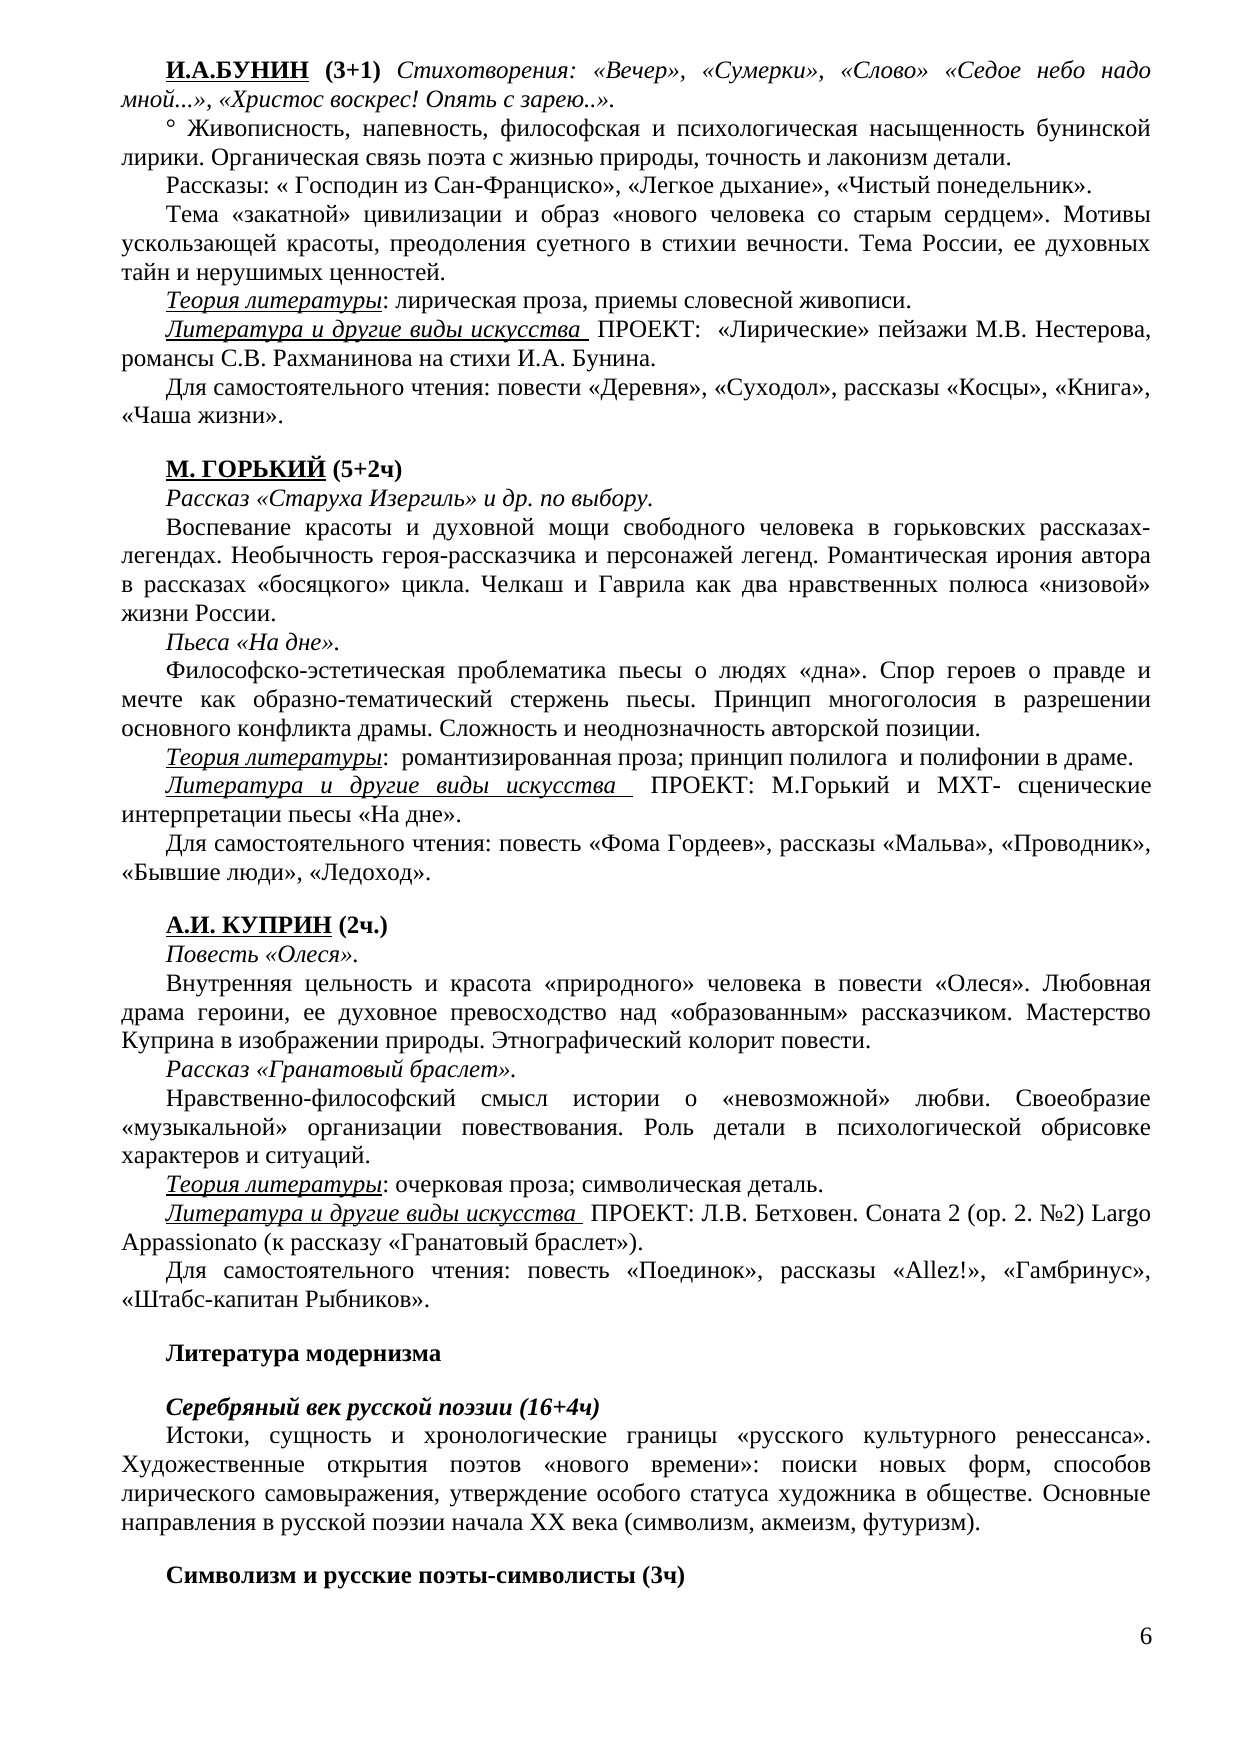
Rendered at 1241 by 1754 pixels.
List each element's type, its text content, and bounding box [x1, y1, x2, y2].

text Философско-эстетическая проблематика пьесы о людях «дна». Спор героев о правде и мечте как образно-тематический стержень пьесы. Принцип многоголосия в разрешении основного конфликта драмы. Сложность и неоднозначность авторской позиции. [121, 656, 1152, 742]
text Пьеса «На дне». [121, 627, 1152, 656]
text ° Живописность, напевность, философская и психологическая насыщенность бунинской лирики. Органическая связь поэта с жизнью природы, точность и лаконизм детали. [121, 113, 1152, 171]
text Рассказы: « Господин из Сан-Франциско», «Легкое дыхание», «Чистый понедельник». [121, 171, 1152, 199]
text Воспевание красоты и духовной мощи свободного человека в горьковских рассказах-легендах. Необычность героя-рассказчика и персонажей легенд. Романтическая ирония автора в рассказах «босяцкого» цикла. Челкаш и Гаврила как два нравственных полюса «низовой» жизни России. [121, 512, 1152, 627]
text Символизм и русские поэты-символисты (3ч) [121, 1561, 1152, 1589]
text Внутренняя цельность и красота «природного» человека в повести «Олеся». Любовная драма героини, ее духовное превосходство над «образованным» рассказчиком. Мастерство Куприна в изображении природы. Этнографический колорит повести. [121, 968, 1152, 1054]
text Нравственно-философский смысл истории о «невозможной» любви. Своеобразие «музыкальной» организации повествования. Роль детали в психологической обрисовке характеров и ситуаций. [121, 1083, 1152, 1169]
text Для самостоятельного чтения: повесть «Фома Гордеев», рассказы «Мальва», «Проводник», «Бывшие люди», «Ледоход». [121, 828, 1152, 886]
text Теория литературы: очерковая проза; символическая деталь. [121, 1169, 1152, 1198]
text А.И. КУПРИН (2ч.) [121, 911, 1152, 939]
text Рассказ «Гранатовый браслет». [121, 1054, 1152, 1083]
text Для самостоятельного чтения: повесть «Поединок», рассказы «Allez!», «Гамбринус», «Штабс-капитан Рыбников». [121, 1256, 1152, 1313]
text Литература и другие виды искусства ПРОЕКТ: Л.В. Бетховен. Соната 2 (ор. 2. №2) Largo Appassionato (к рассказу «Гранатовый браслет»). [121, 1198, 1152, 1256]
text Тема «закатной» цивилизации и образ «нового человека со старым сердцем». Мотивы ускользающей красоты, преодоления суетного в стихии вечности. Тема России, ее духовных тайн и нерушимых ценностей. [121, 199, 1152, 286]
text Для самостоятельного чтения: повести «Деревня», «Суходол», рассказы «Косцы», «Книга», «Чаша жизни». [121, 372, 1152, 429]
text И.А.БУНИН (3+1) Стихотворения: «Вечер», «Сумерки», «Слово» «Седое небо надо мной...», «Христос воскрес! Опять с зарею..». [121, 56, 1152, 113]
text Литература модернизма [121, 1338, 1152, 1367]
text Литература и другие виды искусства ПРОЕКТ: М.Горький и МХТ- сценические интерпретации пьесы «На дне». [121, 771, 1152, 828]
text Повесть «Олеся». [121, 939, 1152, 968]
text Истоки, сущность и хронологические границы «русского культурного ренессанса». Художественные открытия поэтов «нового времени»: поиски новых форм, способов лирического самовыражения, утверждение особого статуса художника в обществе. Основные направления в русской поэзии начала XX века (символизм, акмеизм, футуризм). [121, 1421, 1152, 1536]
text Серебряный век русской поэзии (16+4ч) [121, 1392, 1152, 1421]
text М. ГОРЬКИЙ (5+2ч) [121, 454, 1152, 483]
text Теория литературы: романтизированная проза; принцип полилога и полифонии в драме. [121, 742, 1152, 771]
text Рассказ «Старуха Изергиль» и др. по выбору. [121, 483, 1152, 512]
text Литература и другие виды искусства ПРОЕКТ: «Лирические» пейзажи М.В. Нестерова, романсы С.В. Рахманинова на стихи И.А. Бунина. [121, 314, 1152, 372]
text Теория литературы: лирическая проза, приемы словесной живописи. [121, 286, 1152, 314]
